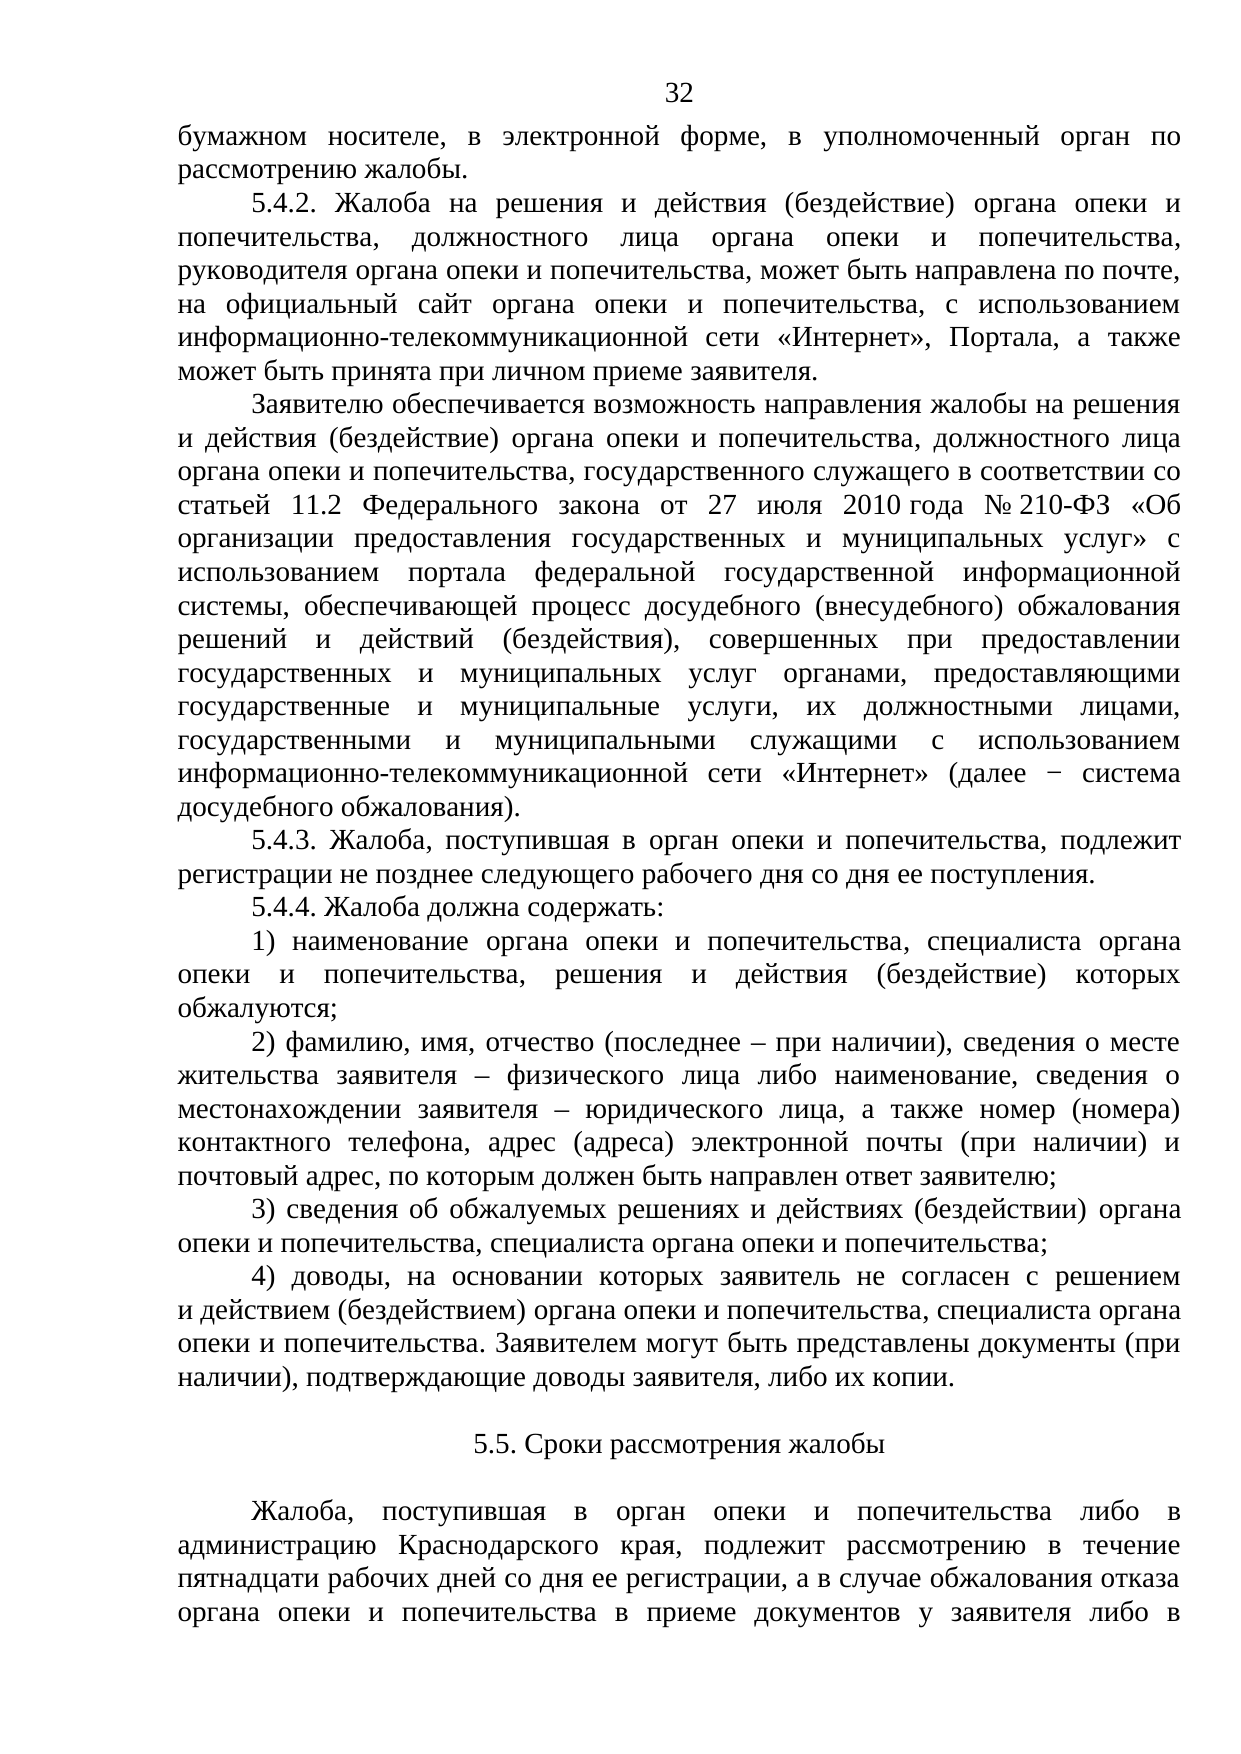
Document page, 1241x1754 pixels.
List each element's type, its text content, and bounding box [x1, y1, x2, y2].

text 5.4.2. Жалоба на решения и действия (бездействие) органа опеки и попечительства, должностного лица органа опеки и попечительства, руководителя органа опеки и попечительства, может быть направлена по почте, на официальный сайт органа опеки и попечительства, с использованием информационно-телекоммуникационной сети «Интернет», Портала, а также может быть принята при личном приеме заявителя. [177, 185, 1181, 386]
text 3) сведения об обжалуемых решениях и действиях (бездействии) органа опеки и попечительства, специалиста органа опеки и попечительства; [177, 1191, 1181, 1258]
text 5.4.3. Жалоба, поступившая в орган опеки и попечительства, подлежит регистрации не позднее следующего рабочего дня со дня ее поступления. [177, 822, 1181, 889]
text Заявителю обеспечивается возможность направления жалобы на решения и действия (бездействие) органа опеки и попечительства, должностного лица органа опеки и попечительства, государственного служащего в соответствии со статьей 11.2 Федерального закона от 27 июля 2010 года № 210-ФЗ «Об организации предоставления государственных и муниципальных услуг» с использованием портала федеральной государственной информационной системы, обеспечивающей процесс досудебного (внесудебного) обжалования решений и действий (бездействия), совершенных при предоставлении государственных и муниципальных услуг органами, предоставляющими государственные и муниципальные услуги, их должностными лицами, государственными и муниципальными служащими с использованием информационно-телекоммуникационной сети «Интернет» (далее − система досудебного обжалования). [177, 386, 1181, 822]
text 1) наименование органа опеки и попечительства, специалиста органа опеки и попечительства, решения и действия (бездействие) которых обжалуются; [177, 923, 1181, 1024]
text 4) доводы, на основании которых заявитель не согласен с решением и действием (бездействием) органа опеки и попечительства, специалиста органа опеки и попечительства. Заявителем могут быть представлены документы (при наличии), подтверждающие доводы заявителя, либо их копии. [177, 1258, 1181, 1393]
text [177, 118, 1181, 185]
text 5.4.4. Жалоба должна содержать: [177, 889, 1181, 923]
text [177, 1493, 1181, 1627]
text 5.5. Сроки рассмотрения жалобы [177, 1426, 1181, 1460]
text 2) фамилию, имя, отчество (последнее – при наличии), сведения о месте жительства заявителя – физического лица либо наименование, сведения о местонахождении заявителя – юридического лица, а также номер (номера) контактного телефона, адрес (адреса) электронной почты (при наличии) и почтовый адрес, по которым должен быть направлен ответ заявителю; [177, 1024, 1181, 1191]
